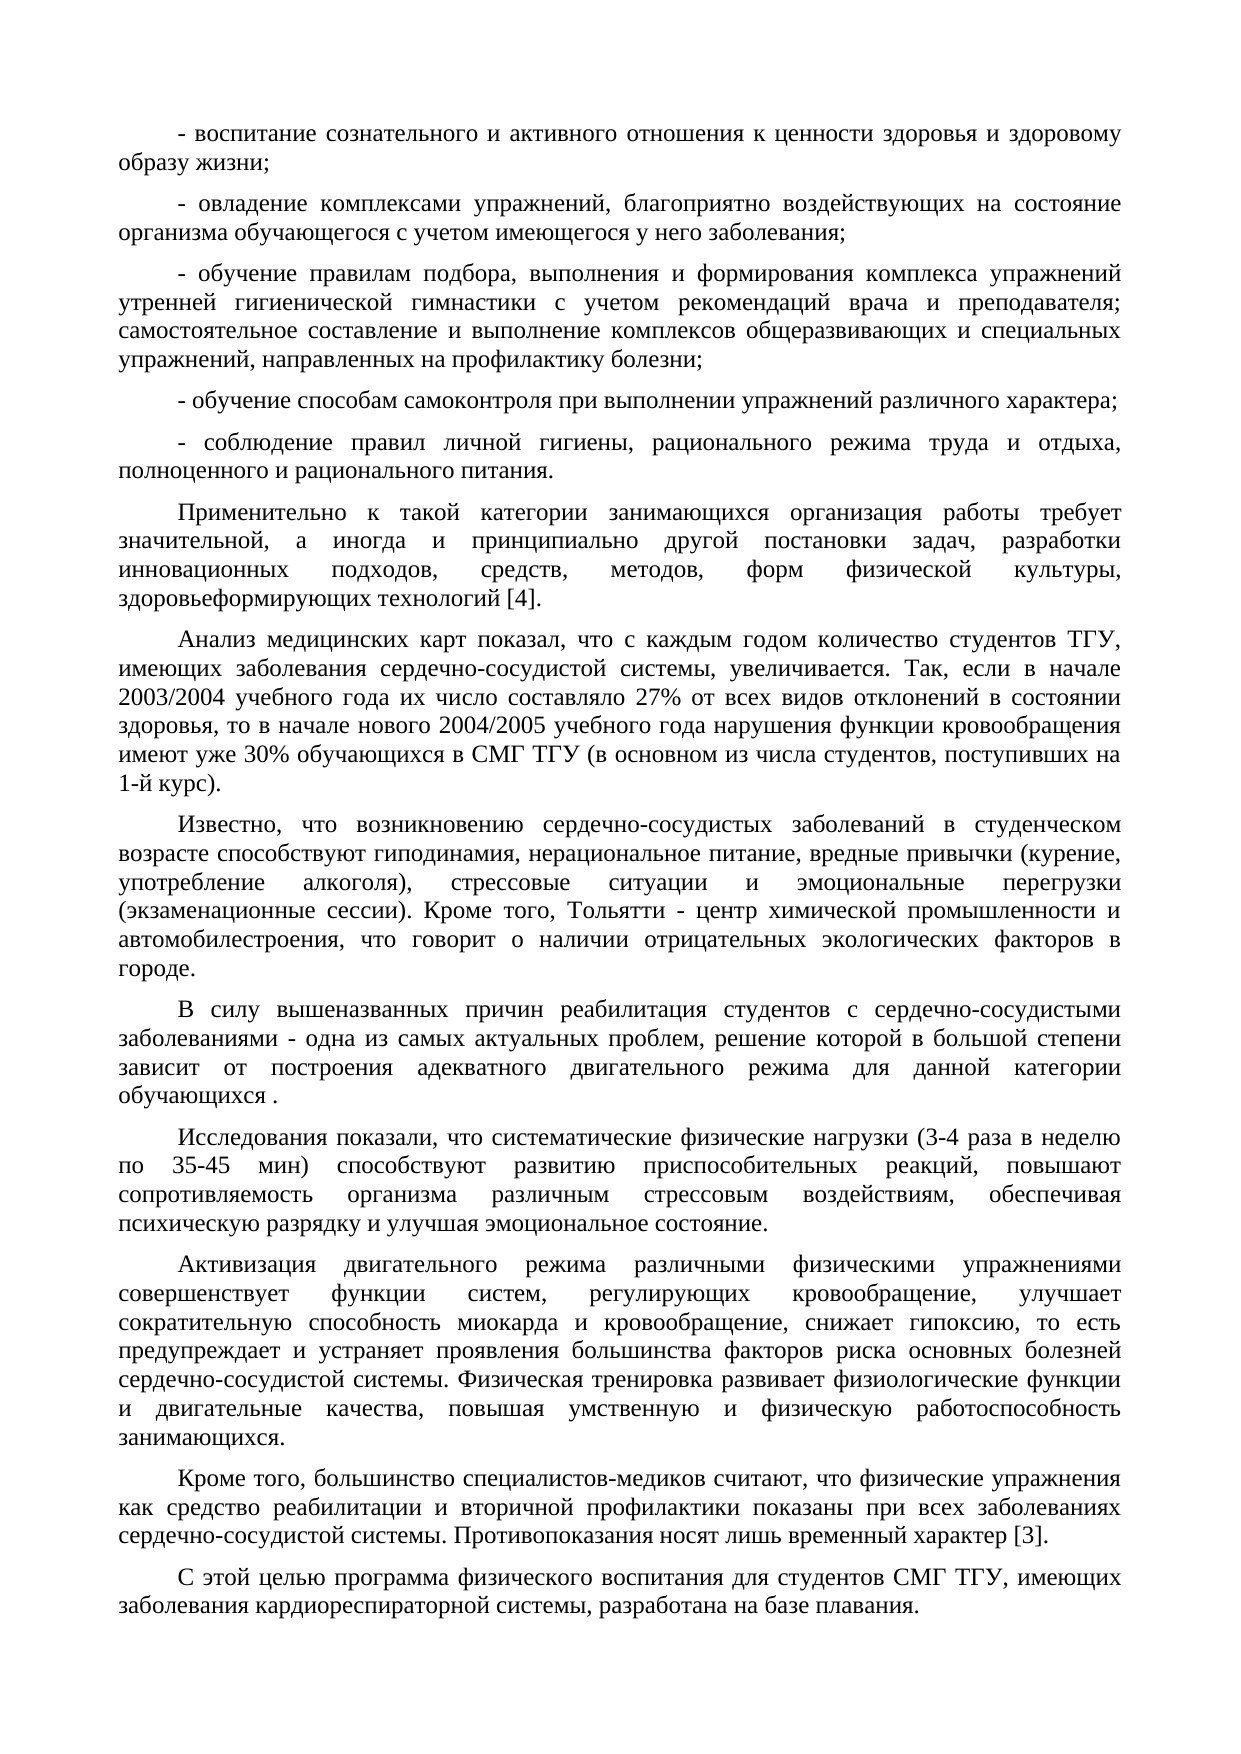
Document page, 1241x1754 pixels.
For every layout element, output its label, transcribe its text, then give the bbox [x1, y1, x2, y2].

text - обучение правилам подбора, выполнения и формирования комплекса упражнений утренней гигиенической гимнастики с учетом рекомендаций врача и преподавателя; самостоятельное составление и выполнение комплексов общеразвивающих и специальных упражнений, направленных на профилактику болезни; [118, 258, 1122, 373]
text - обучение способам самоконтроля при выполнении упражнений различного характера; [118, 386, 1122, 414]
text Анализ медицинских карт показал, что с каждым годом количество студентов ТГУ, имеющих заболевания сердечно-сосудистой системы, увеличивается. Так, если в начале 2003/2004 учебного года их число составляло 27% от всех видов отклонений в состоянии здоровья, то в начале нового 2004/2005 учебного года нарушения функции кровообращения имеют уже 30% обучающихся в СМГ ТГУ (в основном из числа студентов, поступивших на 1-й курс). [118, 624, 1122, 797]
text В силу вышеназванных причин реабилитация студентов с сердечно-сосудистыми заболеваниями - одна из самых актуальных проблем, решение которой в большой степени зависит от построения адекватного двигательного режима для данной категории обучающихся . [118, 994, 1122, 1109]
text Исследования показали, что систематические физические нагрузки (3-4 раза в неделю по 35-45 мин) способствуют развитию приспособительных реакций, повышают сопротивляемость организма различным стрессовым воздействиям, обеспечивая психическую разрядку и улучшая эмоциональное состояние. [118, 1122, 1122, 1237]
text - воспитание сознательного и активного отношения к ценности здоровья и здоровому образу жизни; [118, 118, 1122, 176]
text Активизация двигательного режима различными физическими упражнениями совершенствует функции систем, регулирующих кровообращение, улучшает сократительную способность миокарда и кровообращение, снижает гипоксию, то есть предупреждает и устраняет проявления большинства факторов риска основных болезней сердечно-сосудистой системы. Физическая тренировка развивает физиологические функции и двигательные качества, повышая умственную и физическую работоспособность занимающихся. [118, 1249, 1122, 1451]
text Известно, что возникновению сердечно-сосудистых заболеваний в студенческом возрасте способствуют гиподинамия, нерациональное питание, вредные привычки (курение, употребление алкоголя), стрессовые ситуации и эмоциональные перегрузки (экзаменационные сессии). Кроме того, Тольятти - центр химической промышленности и автомобилестроения, что говорит о наличии отрицательных экологических факторов в городе. [118, 809, 1122, 982]
text - соблюдение правил личной гигиены, рационального режима труда и отдыха, полноценного и рационального питания. [118, 427, 1122, 484]
text С этой целью программа физического воспитания для студентов СМГ ТГУ, имеющих заболевания кардиореспираторной системы, разработана на базе плавания. [118, 1562, 1122, 1619]
text Кроме того, большинство специалистов-медиков считают, что физические упражнения как средство реабилитации и вторичной профилактики показаны при всех заболеваниях сердечно-сосудистой системы. Противопоказания носят лишь временный характер [3]. [118, 1463, 1122, 1549]
text Применительно к такой категории занимающихся организация работы требует значительной, а иногда и принципиально другой постановки задач, разработки инновационных подходов, средств, методов, форм физической культуры, здоровьеформирующих технологий [4]. [118, 497, 1122, 612]
text - овладение комплексами упражнений, благоприятно воздействующих на состояние организма обучающегося с учетом имеющегося у него заболевания; [118, 188, 1122, 246]
